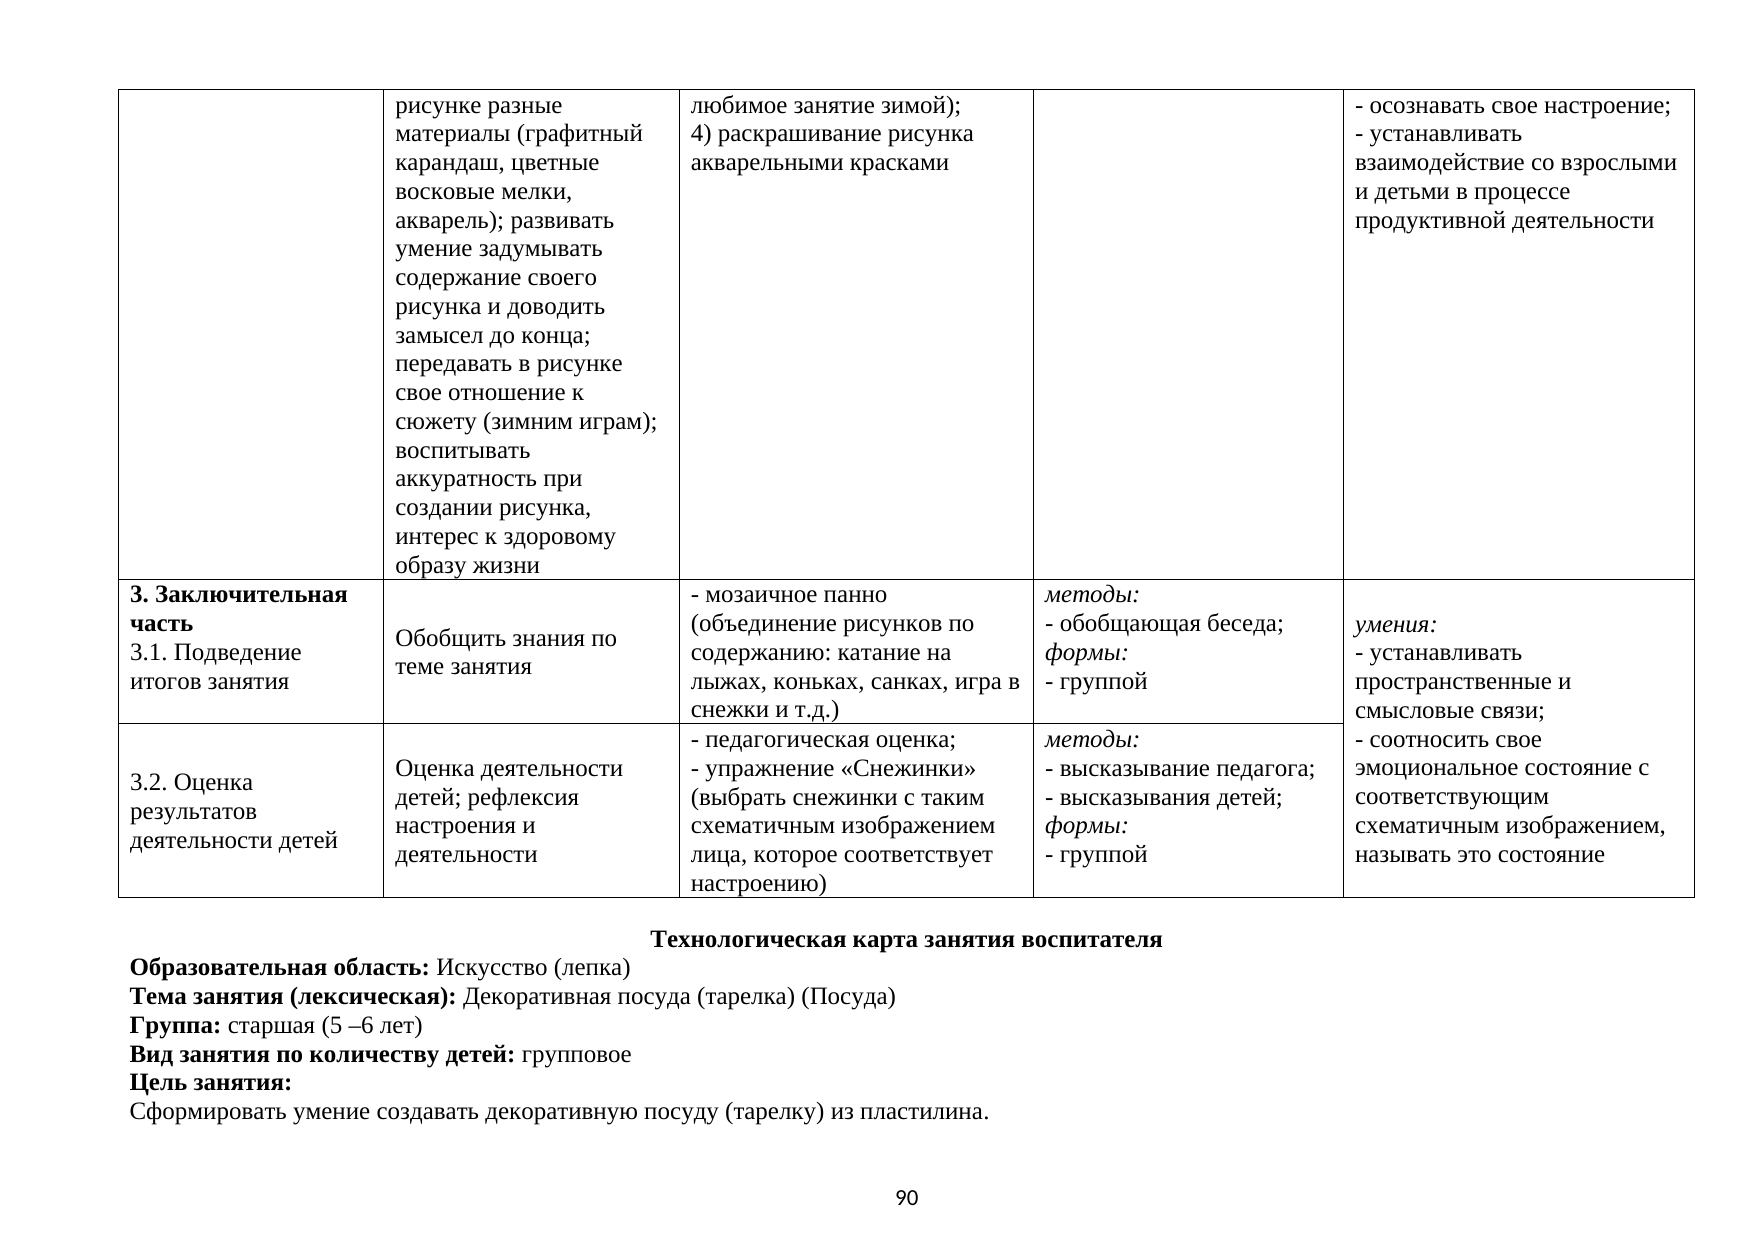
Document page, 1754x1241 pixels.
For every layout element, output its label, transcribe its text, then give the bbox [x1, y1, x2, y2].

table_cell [680, 90, 1033, 578]
table_cell - мозаичное панно (объединение рисунков по содержанию: катание на лыжах, коньках, санках, игра в снежки и т.д.) [680, 580, 1033, 723]
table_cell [1034, 90, 1343, 578]
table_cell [384, 90, 679, 578]
table_header Образовательная область: Искусство (лепка) [118, 953, 1695, 981]
table_cell Вид занятия по количеству детей: групповое [118, 1039, 1695, 1067]
table_cell Цель занятия: Сформировать умение создавать декоративную посуду (тарелку) из пластилина. [118, 1068, 1695, 1125]
table_cell методы: - высказывание педагога; - высказывания детей; формы: - группой [1034, 724, 1343, 897]
table_cell Тема занятия (лексическая): Декоративная посуда (тарелка) (Посуда) [118, 981, 1695, 1010]
table_cell умения: - устанавливать пространственные и смысловые связи; - соотносить свое эмоциональное состояние с соответствующим схематичным изображением, называть это состояние [1344, 580, 1694, 897]
table_cell Обобщить знания по теме занятия [384, 580, 679, 723]
table_cell - педагогическая оценка; - упражнение «Снежинки» (выбрать снежинки с таким схематичным изображением лица, которое соответствует настроению) [680, 724, 1033, 897]
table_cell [1344, 90, 1694, 578]
table_cell Группа: старшая (5 –6 лет) [118, 1010, 1695, 1039]
table_cell 3. Заключительная часть 3.1. Подведение итогов занятия [119, 580, 383, 723]
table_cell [119, 90, 383, 578]
table_cell методы: - обобщающая беседа; формы: - группой [1034, 580, 1343, 723]
table_cell Оценка деятельности детей; рефлексия настроения и деятельности [384, 724, 679, 897]
text Технологическая карта занятия воспитателя [118, 927, 1695, 952]
table_cell 3.2. Оценка результатов деятельности детей [119, 724, 383, 897]
